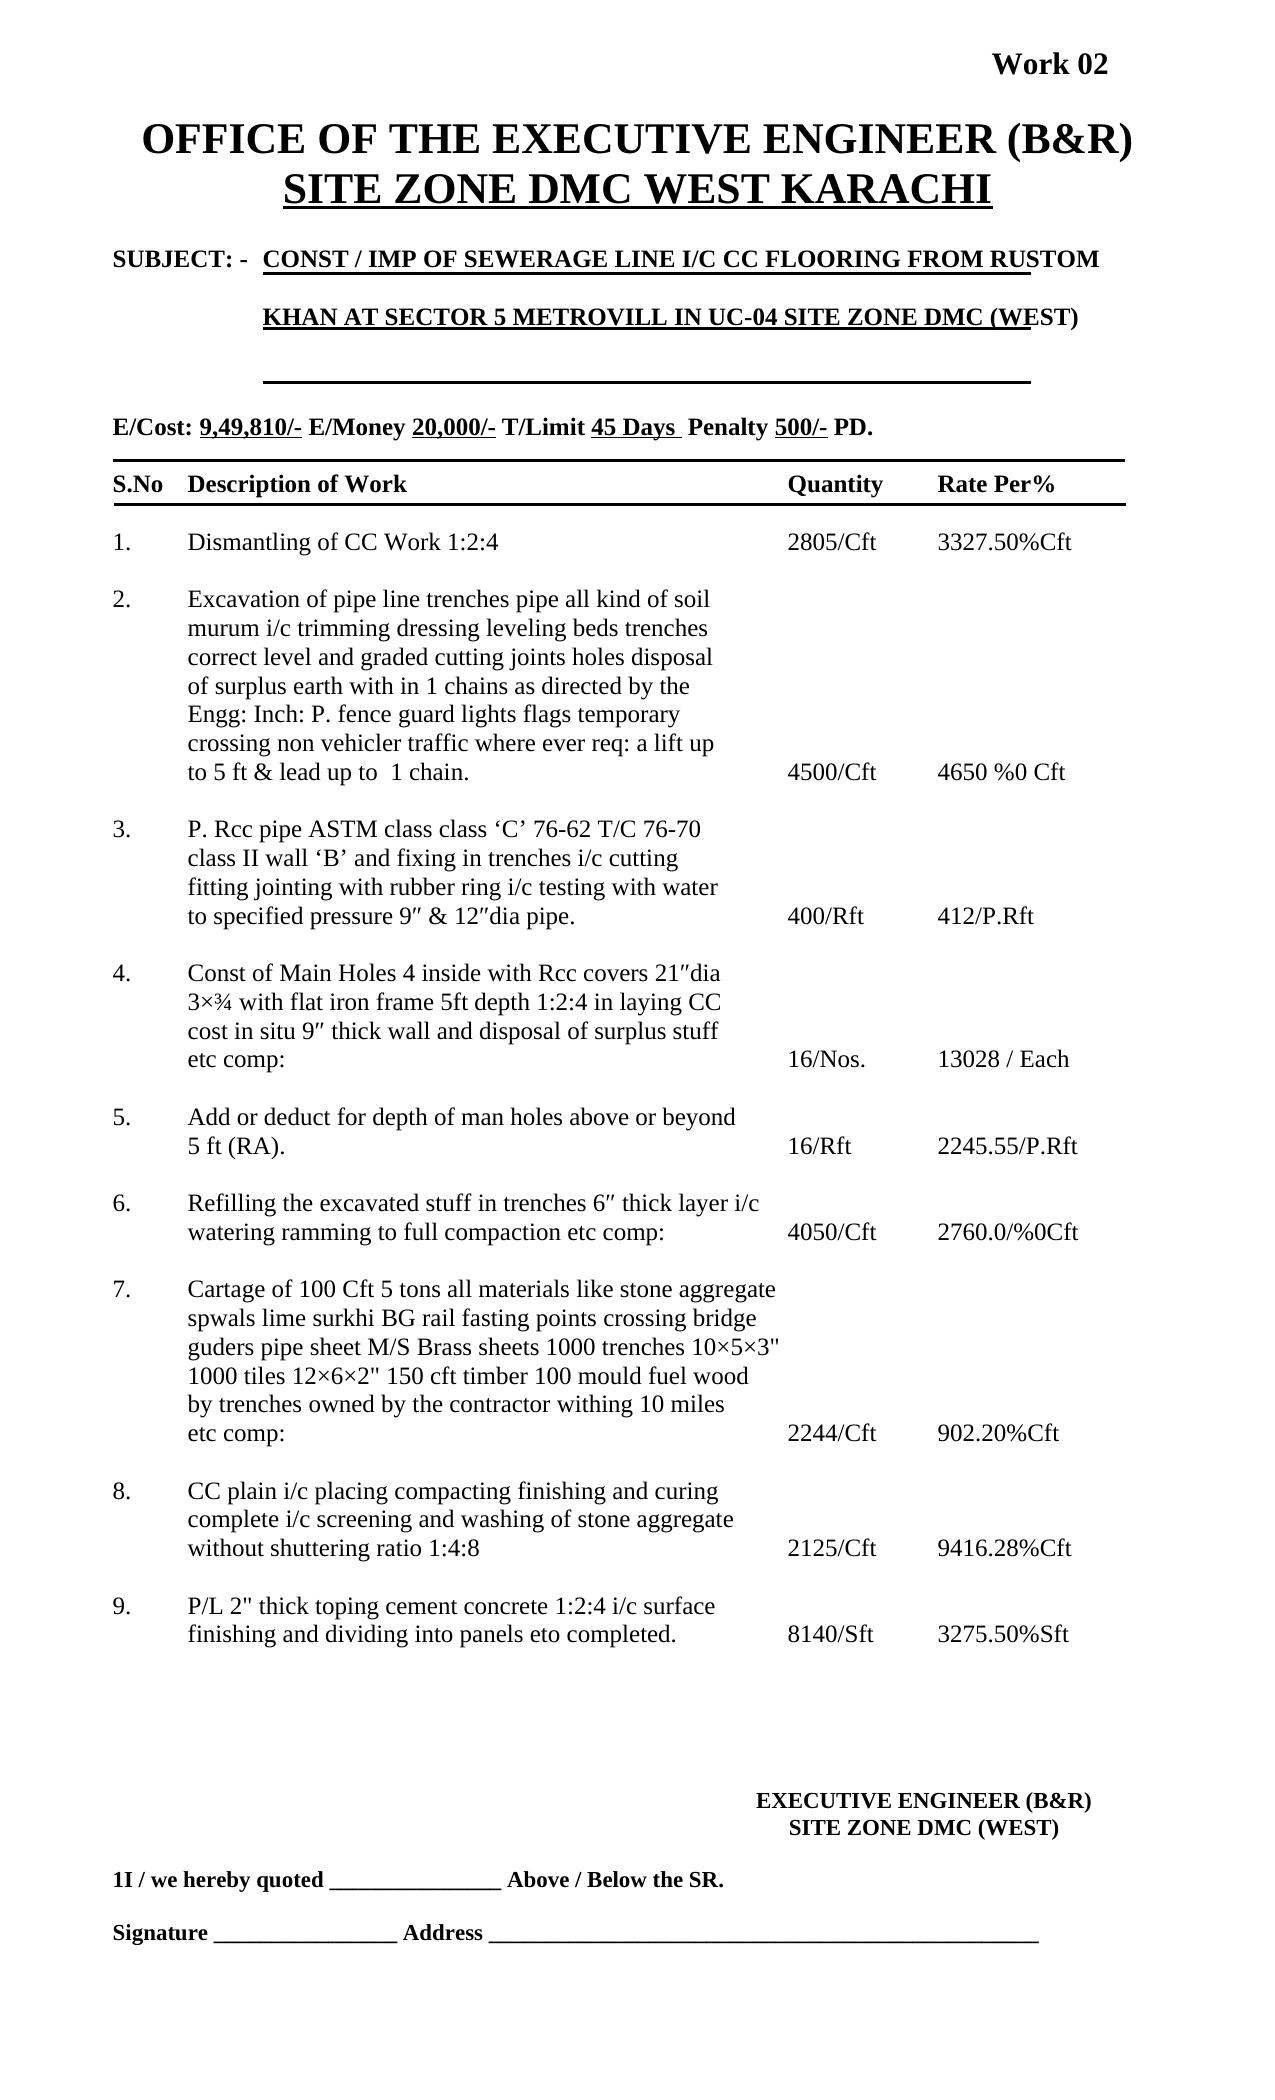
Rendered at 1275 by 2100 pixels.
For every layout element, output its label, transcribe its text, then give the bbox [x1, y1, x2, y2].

text 4. Const of Main Holes 4 inside with Rcc covers 21″dia [112, 958, 1162, 987]
text Signature ________________ Address ________________________________________________ [112, 1919, 1162, 1945]
text of surplus earth with in 1 chains as directed by the [112, 671, 1162, 699]
text 3. P. Rcc pipe ASTM class class ‘C’ 76-62 T/C 76-70 [112, 814, 1162, 843]
text correct level and graded cutting joints holes disposal [112, 642, 1162, 671]
text crossing non vehicler traffic where ever req: a lift up [187, 728, 1162, 757]
text 1. Dismantling of CC Work 1:2:4 2805/Cft 3327.50%Cft [112, 527, 1162, 556]
text KHAN AT SECTOR 5 METROVILL IN UC-04 SITE ZONE DMC (WEST) [112, 302, 1162, 331]
text cost in situ 9″ thick wall and disposal of surplus stuff [112, 1016, 1162, 1044]
text spwals lime surkhi BG rail fasting points crossing bridge [112, 1303, 1162, 1332]
text complete i/c screening and washing of stone aggregate [112, 1504, 1162, 1533]
text guders pipe sheet M/S Brass sheets 1000 trenches 10×5×3" 1000 tiles 12×6×2" 150 cft timber 100 mould fuel wood [187, 1332, 1162, 1389]
text S.No Description of Work Quantity Rate Per% [112, 469, 1162, 498]
text E/Cost: 9,49,810/- E/Money 20,000/- T/Limit 45 Days Penalty 500/- PD. [112, 412, 1162, 441]
text 5. Add or deduct for depth of man holes above or beyond [112, 1102, 1162, 1131]
text by trenches owned by the contractor withing 10 miles [187, 1389, 1162, 1418]
text etc comp: 2244/Cft 902.20%Cft [187, 1418, 1162, 1447]
text SUBJECT: - CONST / IMP OF SEWERAGE LINE I/C CC FLOORING FROM RUSTOM [112, 244, 1162, 273]
text finishing and dividing into panels eto completed. 8140/Sft 3275.50%Sft [112, 1619, 1162, 1648]
text murum i/c trimming dressing leveling beds trenches [112, 613, 1162, 642]
text 9. P/L 2" thick toping cement concrete 1:2:4 i/c surface [112, 1591, 1162, 1619]
text 7. Cartage of 100 Cft 5 tons all materials like stone aggregate [112, 1274, 1162, 1303]
text Engg: Inch: P. fence guard lights flags temporary [187, 699, 1162, 728]
text watering ramming to full compaction etc comp: 4050/Cft 2760.0/%0Cft [112, 1217, 1162, 1246]
text 3×¾ with flat iron frame 5ft depth 1:2:4 in laying CC [112, 987, 1162, 1016]
text 8. CC plain i/c placing compacting finishing and curing [112, 1476, 1162, 1504]
text to specified pressure 9″ & 12″dia pipe. 400/Rft 412/P.Rft [112, 901, 1162, 929]
text EXECUTIVE ENGINEER (B&R) [685, 1787, 1162, 1813]
text OFFICE OF THE EXECUTIVE ENGINEER (B&R) SITE ZONE DMC WEST KARACHI [112, 112, 1162, 213]
text class II wall ‘B’ and fixing in trenches i/c cutting [112, 843, 1162, 872]
text to 5 ft & lead up to 1 chain. 4500/Cft 4650 %0 Cft [187, 757, 1181, 786]
text 5 ft (RA). 16/Rft 2245.55/P.Rft [112, 1131, 1162, 1188]
text SITE ZONE DMC (WEST) [685, 1813, 1162, 1840]
text etc comp: 16/Nos. 13028 / Each [112, 1044, 1162, 1073]
text 2. Excavation of pipe line trenches pipe all kind of soil [112, 584, 1162, 613]
text 6. Refilling the excavated stuff in trenches 6″ thick layer i/c [112, 1188, 1162, 1217]
text 1I / we hereby quoted _______________ Above / Below the SR. [112, 1866, 1162, 1893]
text fitting jointing with rubber ring i/c testing with water [112, 872, 1162, 901]
text without shuttering ratio 1:4:8 2125/Cft 9416.28%Cft [112, 1533, 1162, 1562]
